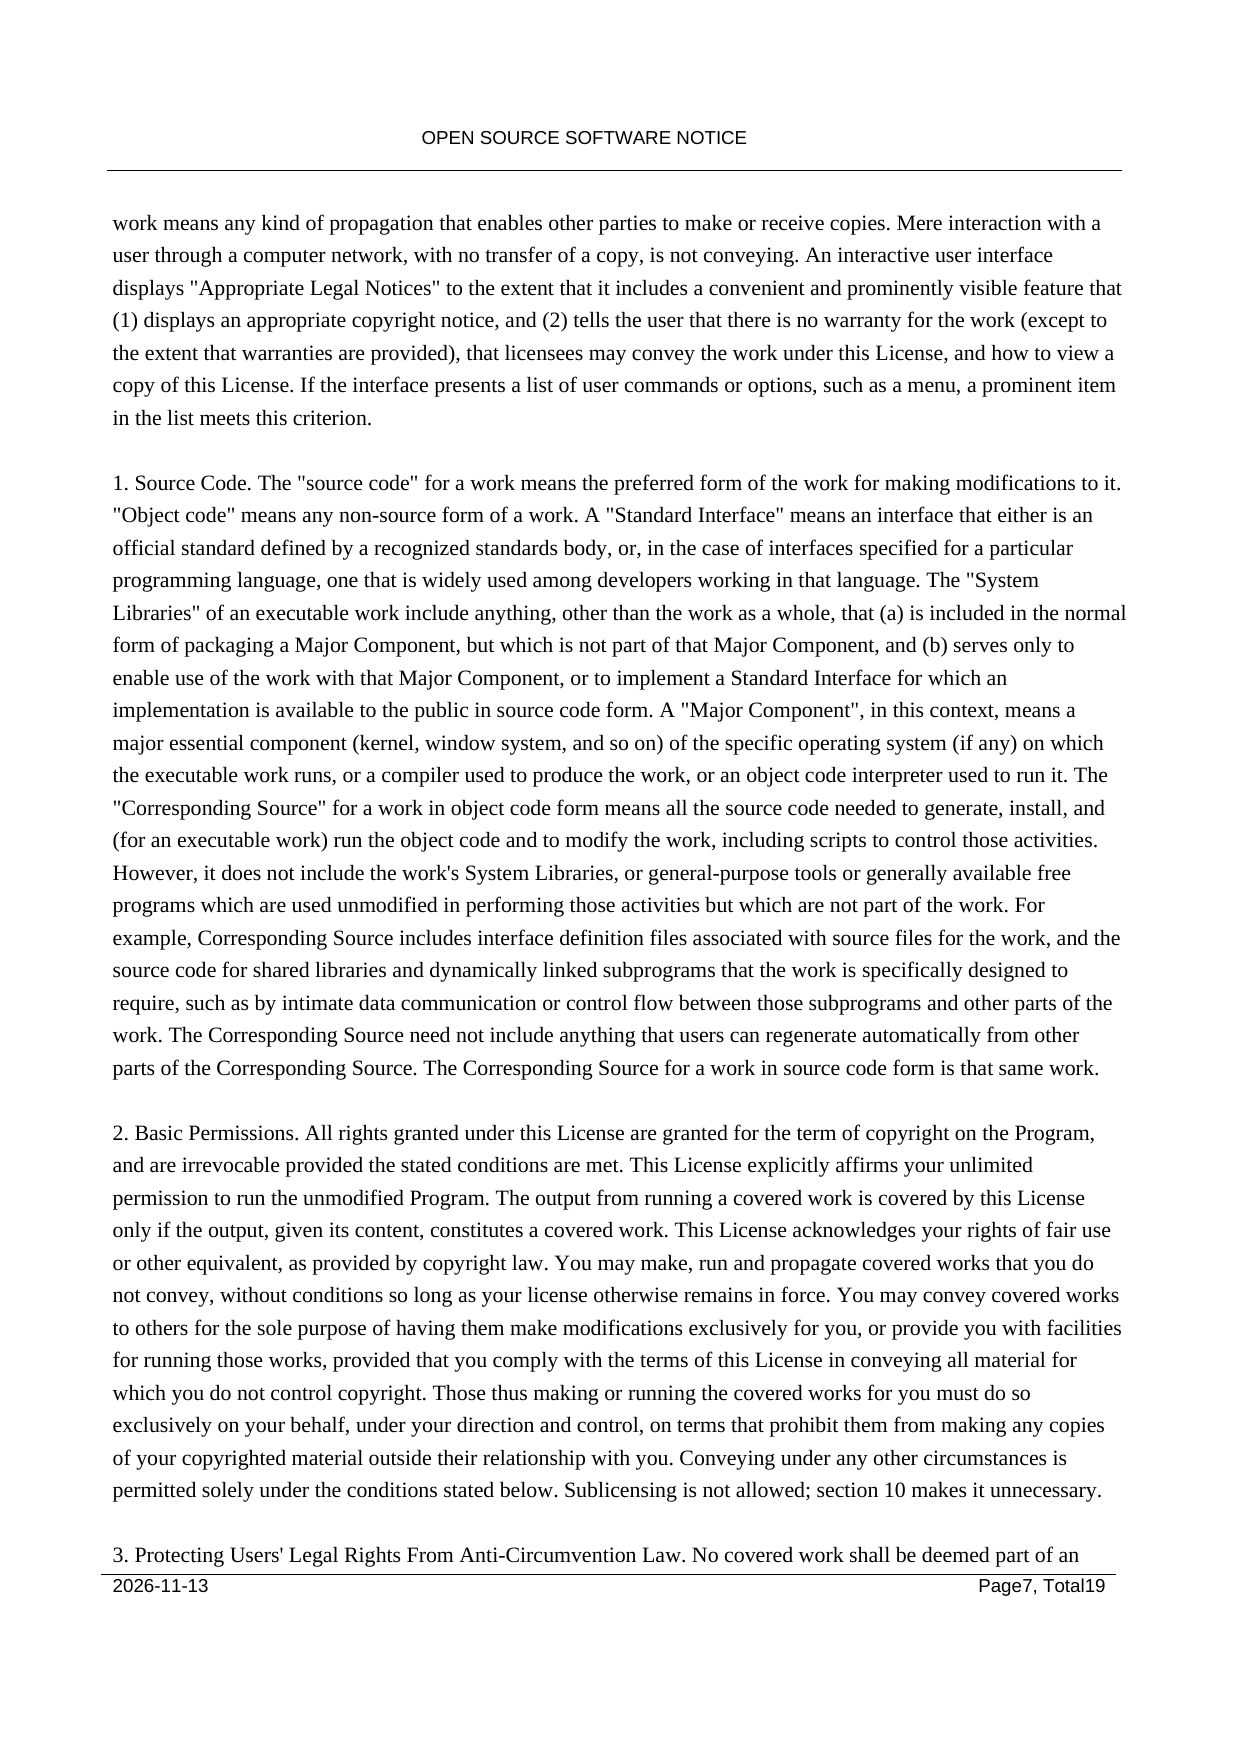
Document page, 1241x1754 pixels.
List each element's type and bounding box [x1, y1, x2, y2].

text [112, 206, 1128, 1571]
